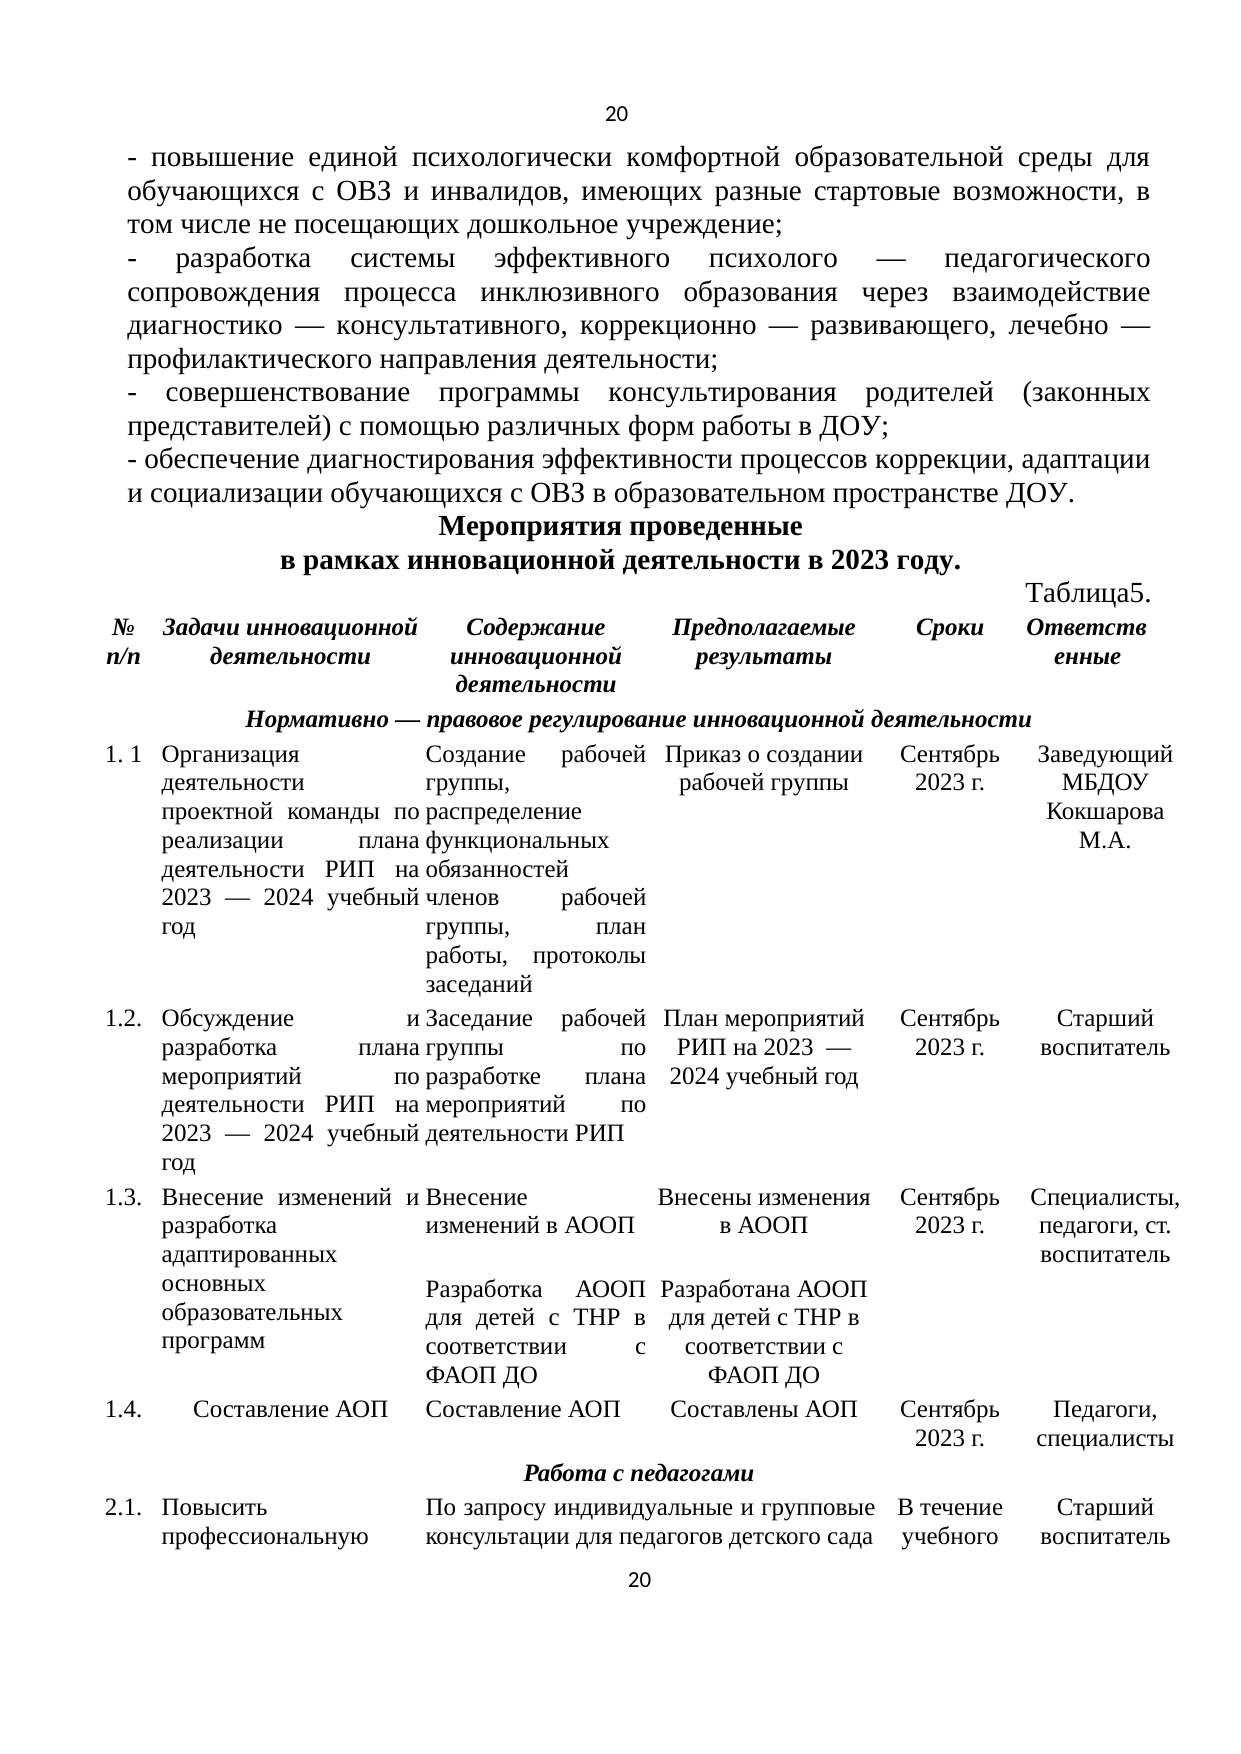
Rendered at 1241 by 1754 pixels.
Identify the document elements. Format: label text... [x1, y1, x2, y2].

table_cell 1.3. [88, 1179, 158, 1392]
text - совершенствование программы консультирования родителей (законных представителей) с помощью различных форм работы в ДОУ; [127, 374, 1151, 441]
text Таблица5. [89, 576, 1151, 609]
table_header Задачи инновационной деятельности [159, 609, 422, 701]
table_cell Создание рабочей группы, распределение функциональных обязанностей членов рабочей группы, план работы, протоколы заседаний [423, 736, 649, 1000]
table_cell Специалисты, педагоги, ст. воспитатель [1021, 1179, 1189, 1392]
table_cell Сентябрь 2023 г. [879, 1392, 1021, 1455]
table_cell 1.4. [88, 1392, 158, 1455]
table_cell Составление АОП [159, 1392, 422, 1455]
table_cell 1.2. [88, 1000, 158, 1179]
table_cell Сентябрь 2023 г. [879, 736, 1021, 1000]
text в рамках инновационной деятельности в 2023 году. [89, 542, 1151, 576]
table_cell Организация деятельности проектной команды по реализации плана деятельности РИП на 2023 — 2024 учебный год [159, 736, 422, 1000]
table_cell Внесены изменения в АООП [649, 1179, 879, 1271]
text Мероприятия проведенные [89, 508, 1151, 542]
table_cell Приказ о создании рабочей группы [649, 736, 879, 1000]
table_cell Сентябрь 2023 г. [879, 1179, 1021, 1392]
table_cell Составление АОП [423, 1392, 649, 1455]
table_cell Нормативно — правовое регулирование инновационной деятельности [88, 701, 1189, 736]
table_cell Работа с педагогами [88, 1455, 1189, 1489]
text - разработка системы эффективного психолого — педагогического сопровождения процесса инклюзивного образования через взаимодействие диагностико — консультативного, коррекционно — развивающего, лечебно — профилактического направления деятельности; [127, 240, 1151, 374]
table_header № п/п [88, 609, 158, 701]
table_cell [159, 1490, 422, 1553]
text - обеспечение диагностирования эффективности процессов коррекции, адаптации и социализации обучающихся с ОВЗ в образовательном пространстве ДОУ. [127, 441, 1151, 508]
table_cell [879, 1490, 1021, 1553]
table_cell 2.1. [88, 1490, 158, 1553]
table_cell Старший воспитатель [1021, 1490, 1189, 1553]
table_header Ответственные [1021, 609, 1189, 701]
text - повышение единой психологически комфортной образовательной среды для обучающихся с ОВЗ и инвалидов, имеющих разные стартовые возможности, в том числе не посещающих дошкольное учреждение; [127, 139, 1151, 240]
table_cell План мероприятий РИП на 2023 — 2024 учебный год [649, 1000, 879, 1179]
table_cell Сентябрь 2023 г. [879, 1000, 1021, 1179]
table_header Содержание инновационной деятельности [423, 609, 649, 701]
table_cell Старший воспитатель [1021, 1000, 1189, 1179]
table_cell Заседание рабочей группы по разработке плана мероприятий по деятельности РИП [423, 1000, 649, 1179]
table_cell Разработана АООП для детей с ТНР в соответствии с ФАОП ДО [649, 1271, 879, 1392]
table_cell Обсуждение и разработка плана мероприятий по деятельности РИП на 2023 — 2024 учебный год [159, 1000, 422, 1179]
table_cell Составлены АОП [649, 1392, 879, 1455]
table_cell Разработка АООП для детей с ТНР в соответствии с ФАОП ДО [423, 1271, 649, 1392]
table_cell 1. 1 [88, 736, 158, 1000]
table_cell Заведующий МБДОУ Кокшарова М.А. [1021, 736, 1189, 1000]
table_cell Внесение изменений и разработка адаптированных основных образовательных программ [159, 1179, 422, 1392]
table_cell Педагоги, специалисты [1021, 1392, 1189, 1455]
table_header Предполагаемые результаты [649, 609, 879, 701]
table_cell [423, 1490, 879, 1553]
table_cell Внесение изменений в АООП [423, 1179, 649, 1271]
table_header Сроки [879, 609, 1021, 701]
